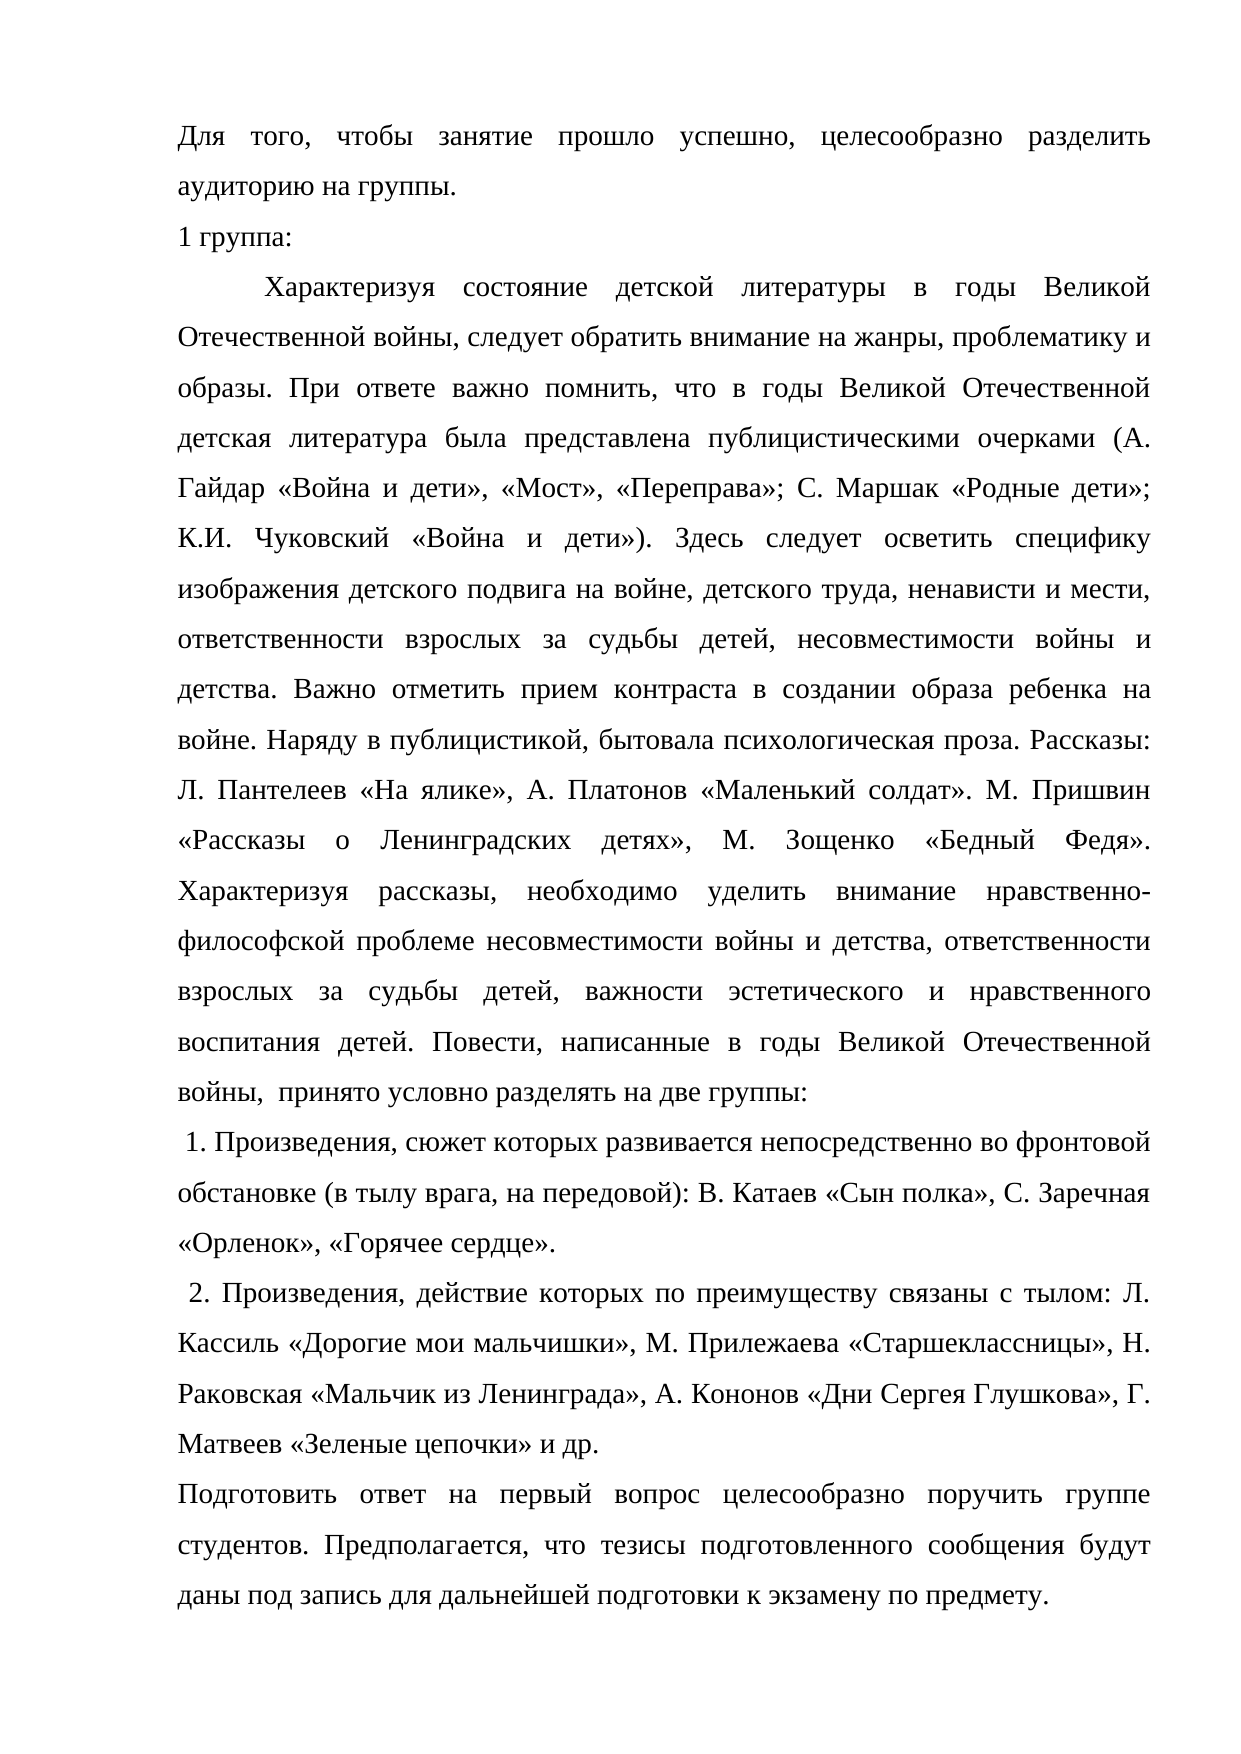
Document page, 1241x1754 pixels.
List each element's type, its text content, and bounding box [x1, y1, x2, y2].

text Подготовить ответ на первый вопрос целесообразно поручить группе студентов. Предполагается, что тезисы подготовленного сообщения будут даны под запись для дальнейшей подготовки к экзамену по предмету. [177, 1477, 1152, 1611]
text 1 группа: [177, 219, 1152, 252]
text 2. Произведения, действие которых по преимуществу связаны с тылом: Л. Кассиль «Дорогие мои мальчишки», М. Прилежаева «Старшеклассницы», Н. Раковская «Мальчик из Ленинграда», А. Кононов «Дни Сергея Глушкова», Г. Матвеев «Зеленые цепочки» и др. [177, 1275, 1152, 1460]
text 1. Произведения, сюжет которых развивается непосредственно во фронтовой обстановке (в тылу врага, на передовой): В. Катаев «Сын полка», С. Заречная «Орленок», «Горячее сердце». [177, 1124, 1152, 1258]
text Для того, чтобы занятие прошло успешно, целесообразно разделить аудиторию на группы. [177, 118, 1152, 202]
text Характеризуя состояние детской литературы в годы Великой Отечественной войны, следует обратить внимание на жанры, проблематику и образы. При ответе важно помнить, что в годы Великой Отечественной детская литература была представлена публицистическими очерками (А. Гайдар «Война и дети», «Мост», «Переправа»; С. Маршак «Родные дети»; К.И. Чуковский «Война и дети»). Здесь следует осветить специфику изображения детского подвига на войне, детского труда, ненависти и мести, ответственности взрослых за судьбы детей, несовместимости войны и детства. Важно отметить прием контраста в создании образа ребенка на войне. Наряду в публицистикой, бытовала психологическая проза. Рассказы: Л. Пантелеев «На ялике», А. Платонов «Маленький солдат». М. Пришвин «Рассказы о Ленинградских детях», М. Зощенко «Бедный Федя». Характеризуя рассказы, необходимо уделить внимание нравственно-философской проблеме несовместимости войны и детства, ответственности взрослых за судьбы детей, важности эстетического и нравственного воспитания детей. Повести, написанные в годы Великой Отечественной войны, принято условно разделять на две группы: [177, 269, 1152, 1108]
